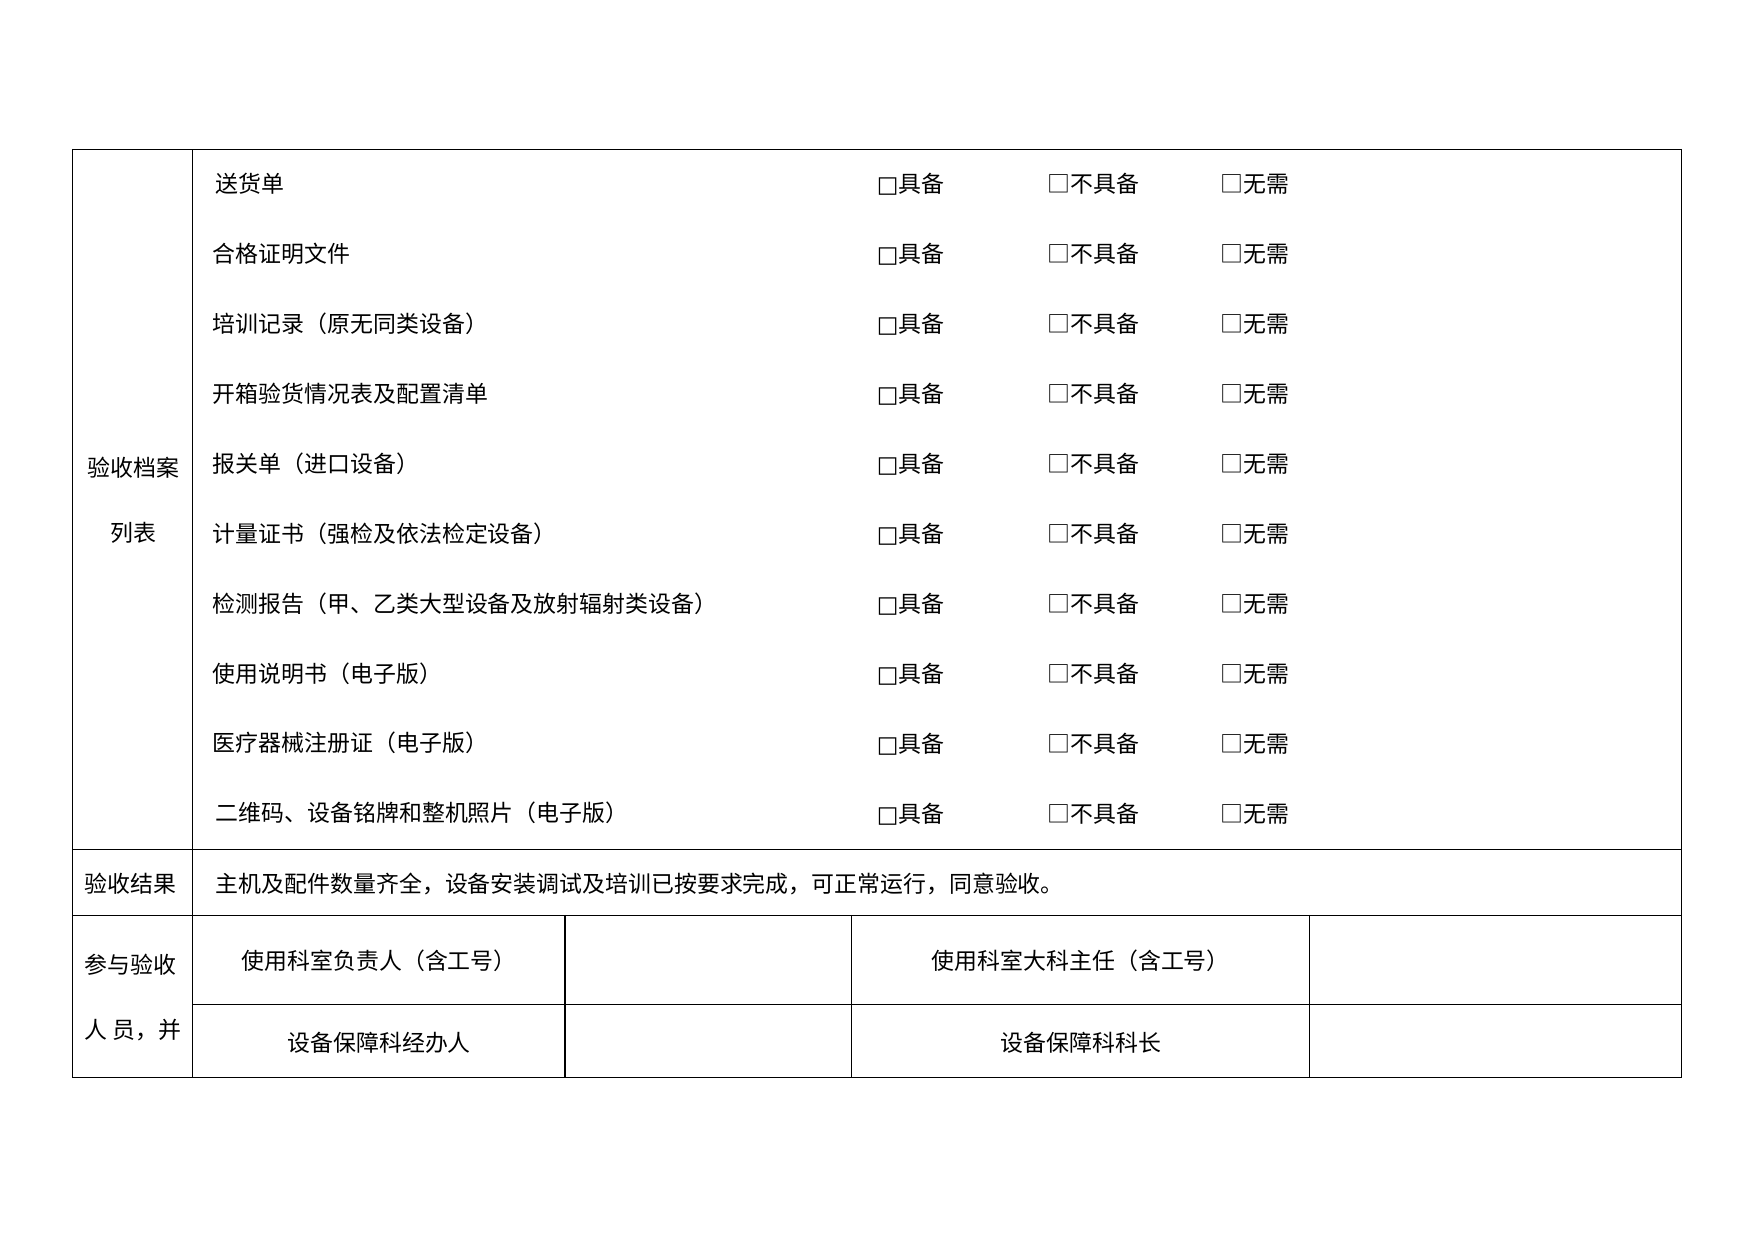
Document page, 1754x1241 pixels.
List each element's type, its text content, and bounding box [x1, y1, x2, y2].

table_cell 验收结果 [73, 850, 192, 915]
table_header 验收档案列表 [73, 150, 192, 849]
table_cell 设备保障科科长 [852, 1005, 1309, 1077]
table_cell 使用科室大科主任（含工号） [852, 916, 1309, 1004]
table_cell [566, 916, 851, 1004]
table_header 送货单 合格证明文件 培训记录（原无同类设备） 开箱验货情况表及配置清单 报关单（进口设备） 计量证书（强检及依法检定设备） 检测报告（甲、乙类大型设备及放射辐射类设备） 使用说明书（电子版） 医疗器械注册证（电子版） 二维码、设备铭牌和整机照片（电子版） [193, 150, 751, 849]
table_cell 主机及配件数量齐全，设备安装调试及培训已按要求完成，可正常运行，同意验收。 [193, 850, 1681, 915]
table_cell [566, 1005, 851, 1077]
table_cell 参与验收人 员，并同意验收结果 [73, 916, 192, 1077]
table_header □具备 □不具备 □无需 □具备 □不具备 □无需 □具备 □不具备 □无需 □具备 □不具备 □无需 □具备 □不具备 □无需 □具备 □不具备 □无需 □具备 □不具备 □无需 □具备 □不具备 □无需 □具备 □不具备 □无需 □具备 □不具备 □无需 [751, 150, 1681, 849]
table_cell 使用科室负责人（含工号） [193, 916, 564, 1004]
table_cell [1310, 1005, 1681, 1077]
table_cell [1310, 916, 1681, 1004]
table_cell 设备保障科经办人 [193, 1005, 564, 1077]
